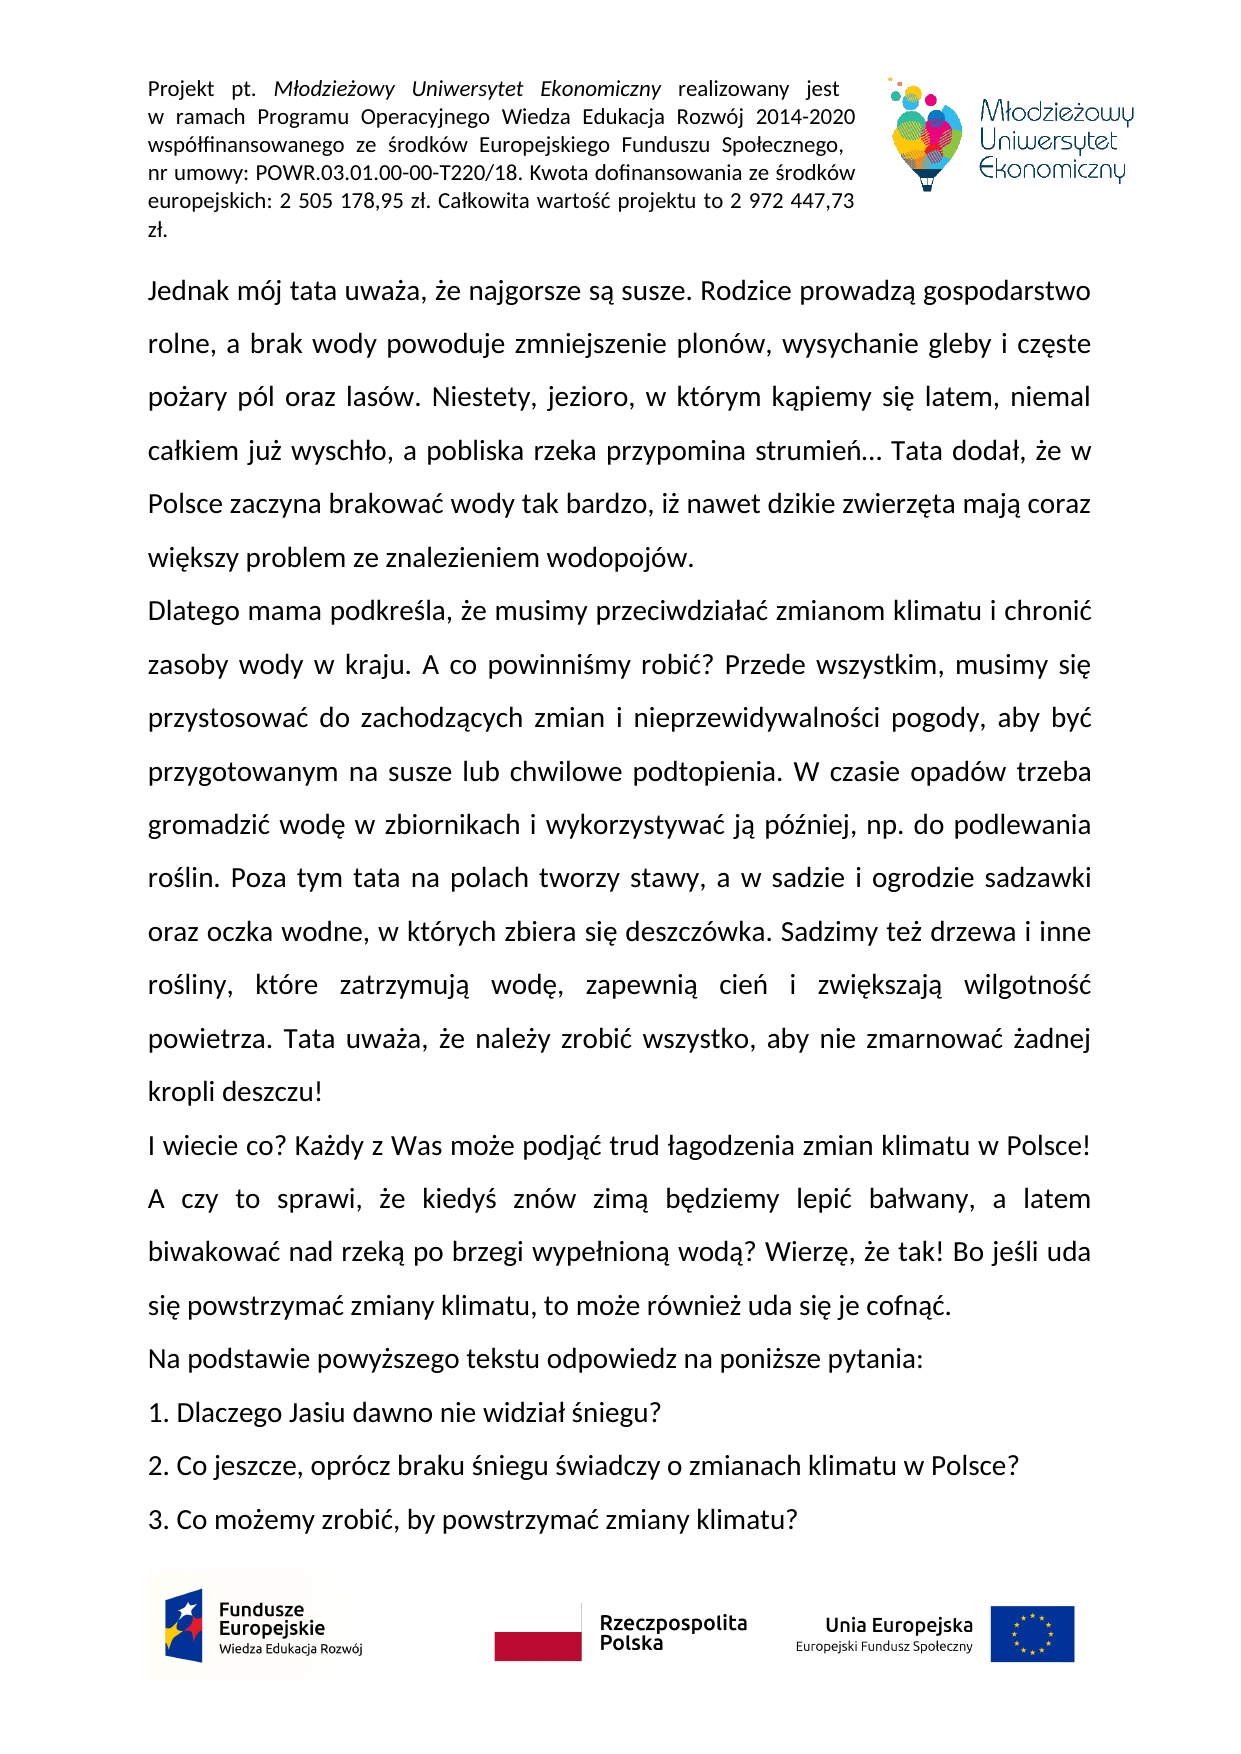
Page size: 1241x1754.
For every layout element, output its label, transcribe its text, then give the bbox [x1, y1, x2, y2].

text 3. Co możemy zrobić, by powstrzymać zmiany klimatu? [148, 1501, 1093, 1536]
picture [475, 1583, 766, 1681]
picture [778, 1587, 1093, 1681]
text Dlatego mama podkreśla, że musimy przeciwdziałać zmianom klimatu i chronić zasoby wody w kraju. A co powinniśmy robić? Przede wszystkim, musimy się przystosować do zachodzących zmian i nieprzewidywalności pogody, aby być przygotowanym na susze lub chwilowe podtopienia. W czasie opadów trzeba gromadzić wodę w zbiornikach i wykorzystywać ją później, np. do podlewania roślin. Poza tym tata na polach tworzy stawy, a w sadzie i ogrodzie sadzawki oraz oczka wodne, w których zbiera się deszczówka. Sadzimy też drzewa i inne rośliny, które zatrzymują wodę, zapewnią cień i zwiększają wilgotność powietrza. Tata uważa, że należy zrobić wszystko, aby nie zmarnować żadnej kropli deszczu! [148, 592, 1093, 1109]
picture [884, 75, 1138, 194]
text 1. Dlaczego Jasiu dawno nie widział śniegu? [148, 1394, 1093, 1429]
text I wiecie co? Każdy z Was może podjąć trud łagodzenia zmian klimatu w Polsce! A czy to sprawi, że kiedyś znów zimą będziemy lepić bałwany, a latem biwakować nad rzeką po brzegi wypełnioną wodą? Wierzę, że tak! Bo jeśli uda się powstrzymać zmiany klimatu, to może również uda się je cofnąć. [148, 1127, 1093, 1323]
text Jednak mój tata uważa, że najgorsze są susze. Rodzice prowadzą gospodarstwo rolne, a brak wody powoduje zmniejszenie plonów, wysychanie gleby i częste pożary pól oraz lasów. Niestety, jezioro, w którym kąpiemy się latem, niemal całkiem już wyschło, a pobliska rzeka przypomina strumień… Tata dodał, że w Polsce zaczyna brakować wody tak bardzo, iż nawet dzikie zwierzęta mają coraz większy problem ze znalezieniem wodopojów. [148, 272, 1093, 574]
text Na podstawie powyższego tekstu odpowiedz na poniższe pytania: [148, 1340, 1093, 1376]
text 2. Co jeszcze, oprócz braku śniegu świadczy o zmianach klimatu w Polsce? [148, 1447, 1093, 1483]
picture [147, 1570, 380, 1681]
